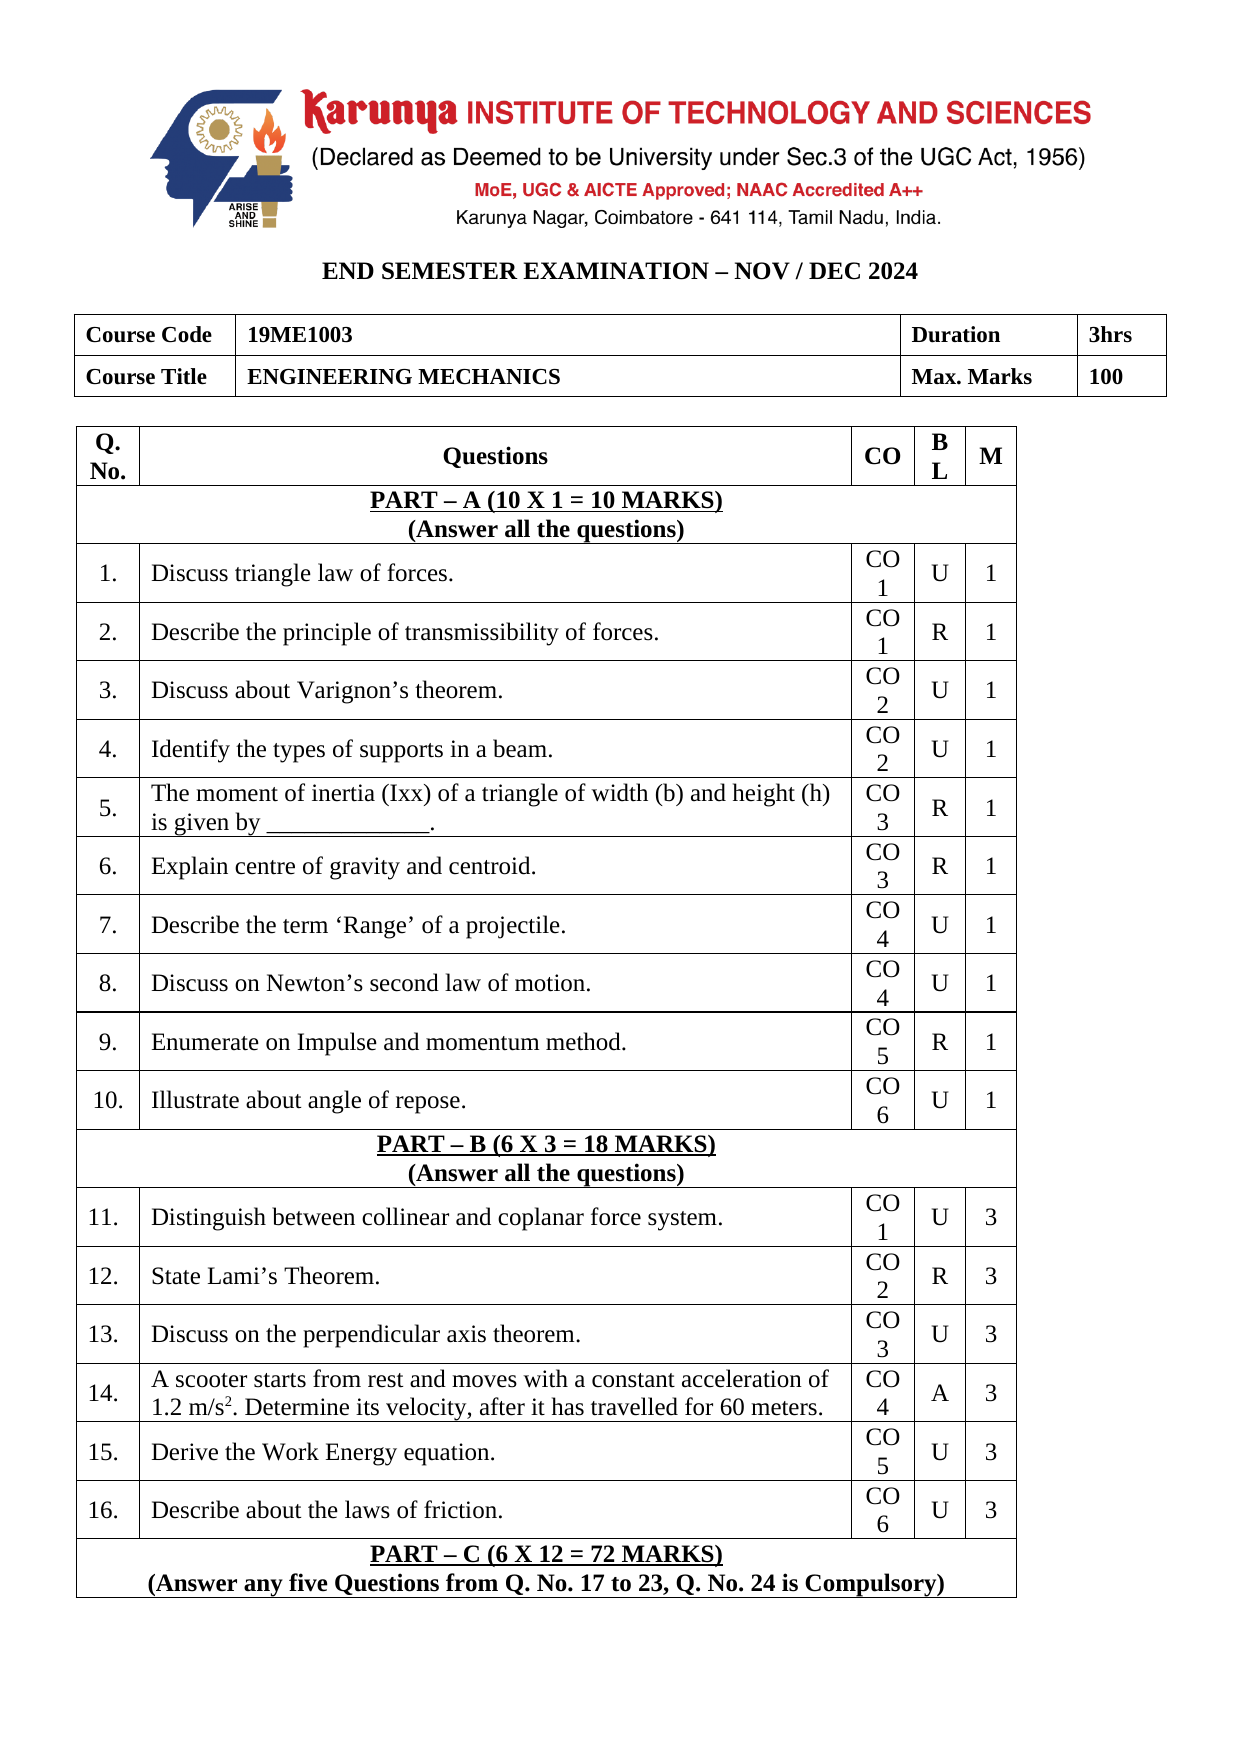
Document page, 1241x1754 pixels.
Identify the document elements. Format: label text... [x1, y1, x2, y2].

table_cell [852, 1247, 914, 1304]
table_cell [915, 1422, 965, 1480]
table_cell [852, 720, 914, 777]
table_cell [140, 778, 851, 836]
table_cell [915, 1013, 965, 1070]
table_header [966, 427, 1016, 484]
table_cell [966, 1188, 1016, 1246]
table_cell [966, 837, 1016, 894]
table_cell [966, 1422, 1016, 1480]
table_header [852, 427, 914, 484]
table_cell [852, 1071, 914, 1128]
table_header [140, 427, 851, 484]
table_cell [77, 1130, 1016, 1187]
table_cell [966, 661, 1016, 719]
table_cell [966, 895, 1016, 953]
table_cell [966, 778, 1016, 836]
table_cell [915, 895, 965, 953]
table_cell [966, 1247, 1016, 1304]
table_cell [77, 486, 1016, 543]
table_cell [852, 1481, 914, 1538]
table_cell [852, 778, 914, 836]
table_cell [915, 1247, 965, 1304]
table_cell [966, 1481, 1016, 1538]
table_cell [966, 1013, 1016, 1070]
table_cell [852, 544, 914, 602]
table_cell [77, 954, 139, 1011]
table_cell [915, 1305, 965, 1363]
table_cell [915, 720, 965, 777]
text END SEMESTER EXAMINATION – NOV / DEC 2024 [150, 256, 1090, 285]
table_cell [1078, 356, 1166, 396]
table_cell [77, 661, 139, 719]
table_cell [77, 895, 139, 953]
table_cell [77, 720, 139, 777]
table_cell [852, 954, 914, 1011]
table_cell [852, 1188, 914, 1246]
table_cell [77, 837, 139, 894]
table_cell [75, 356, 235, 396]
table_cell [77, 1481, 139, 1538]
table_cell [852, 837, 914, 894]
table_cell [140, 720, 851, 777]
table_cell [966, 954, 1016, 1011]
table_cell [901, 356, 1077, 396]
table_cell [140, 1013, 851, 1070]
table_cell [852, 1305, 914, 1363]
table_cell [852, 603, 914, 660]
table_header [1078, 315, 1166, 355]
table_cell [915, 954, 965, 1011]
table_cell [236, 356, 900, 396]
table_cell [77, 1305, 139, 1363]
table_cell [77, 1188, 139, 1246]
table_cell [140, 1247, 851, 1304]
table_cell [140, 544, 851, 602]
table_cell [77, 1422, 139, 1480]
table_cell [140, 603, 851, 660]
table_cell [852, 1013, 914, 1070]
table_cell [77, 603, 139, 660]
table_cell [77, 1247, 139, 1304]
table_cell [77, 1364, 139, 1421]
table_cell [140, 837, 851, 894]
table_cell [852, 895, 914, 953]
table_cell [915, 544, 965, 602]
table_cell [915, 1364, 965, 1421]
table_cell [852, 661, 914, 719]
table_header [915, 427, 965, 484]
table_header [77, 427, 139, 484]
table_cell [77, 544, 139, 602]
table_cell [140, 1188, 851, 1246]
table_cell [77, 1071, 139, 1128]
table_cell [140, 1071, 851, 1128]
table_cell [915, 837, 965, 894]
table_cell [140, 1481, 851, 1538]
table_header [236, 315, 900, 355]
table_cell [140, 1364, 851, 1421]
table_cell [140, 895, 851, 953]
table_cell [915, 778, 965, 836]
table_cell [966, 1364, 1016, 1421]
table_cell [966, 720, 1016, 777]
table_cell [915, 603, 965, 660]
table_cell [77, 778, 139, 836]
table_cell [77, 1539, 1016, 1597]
picture [150, 89, 1091, 228]
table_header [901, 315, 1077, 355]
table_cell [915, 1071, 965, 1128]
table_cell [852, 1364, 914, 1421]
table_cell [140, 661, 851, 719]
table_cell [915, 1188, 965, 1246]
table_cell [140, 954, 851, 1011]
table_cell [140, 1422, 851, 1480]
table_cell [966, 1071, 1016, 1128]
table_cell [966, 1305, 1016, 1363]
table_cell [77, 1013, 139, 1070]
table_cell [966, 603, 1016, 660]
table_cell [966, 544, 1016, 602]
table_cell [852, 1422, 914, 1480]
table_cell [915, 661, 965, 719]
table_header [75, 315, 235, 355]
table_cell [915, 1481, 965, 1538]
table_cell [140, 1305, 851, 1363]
